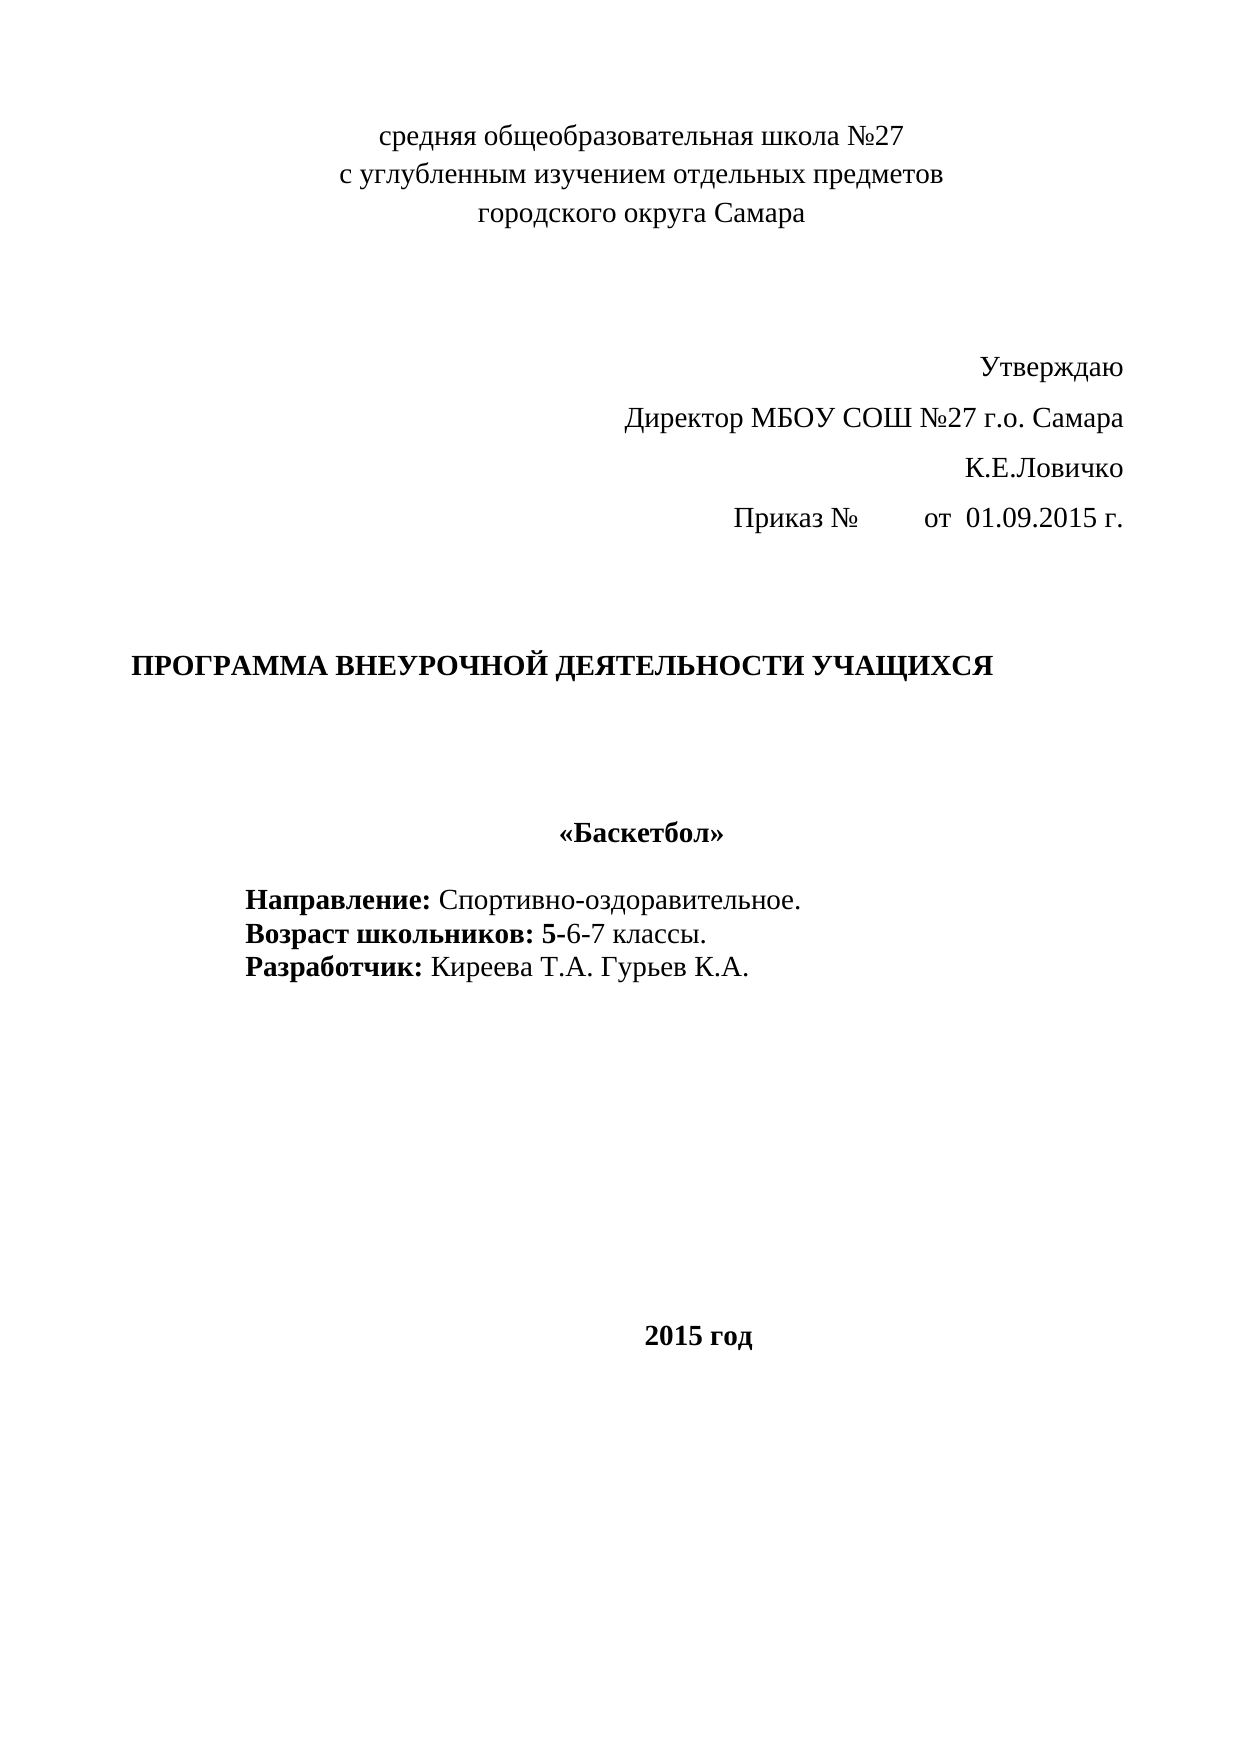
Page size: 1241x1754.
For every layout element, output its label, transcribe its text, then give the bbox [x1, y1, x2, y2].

text ПРОГРАММА ВНЕУРОЧНОЙ ДЕЯТЕЛЬНОСТИ УЧАЩИХСЯ [131, 648, 1152, 681]
text Направление: Спортивно-оздоравительное. [131, 882, 1152, 916]
text с углубленным изучением отдельных предметов [131, 157, 1152, 190]
text Разработчик: Киреева Т.А. Гурьев К.А. [131, 949, 1152, 983]
text городского округа Самара [131, 195, 1152, 229]
text средняя общеобразовательная школа №27 [131, 118, 1152, 152]
text 2015 год [131, 1318, 1152, 1352]
text «Баскетбол» [131, 815, 1152, 849]
table_header Утверждаю Директор МБОУ СОШ №27 г.о. Самара К.Е.Ловичко Приказ № от 01.09.2015 г. [120, 349, 1135, 547]
text Возраст школьников: 5-6-7 классы. [131, 916, 1152, 949]
